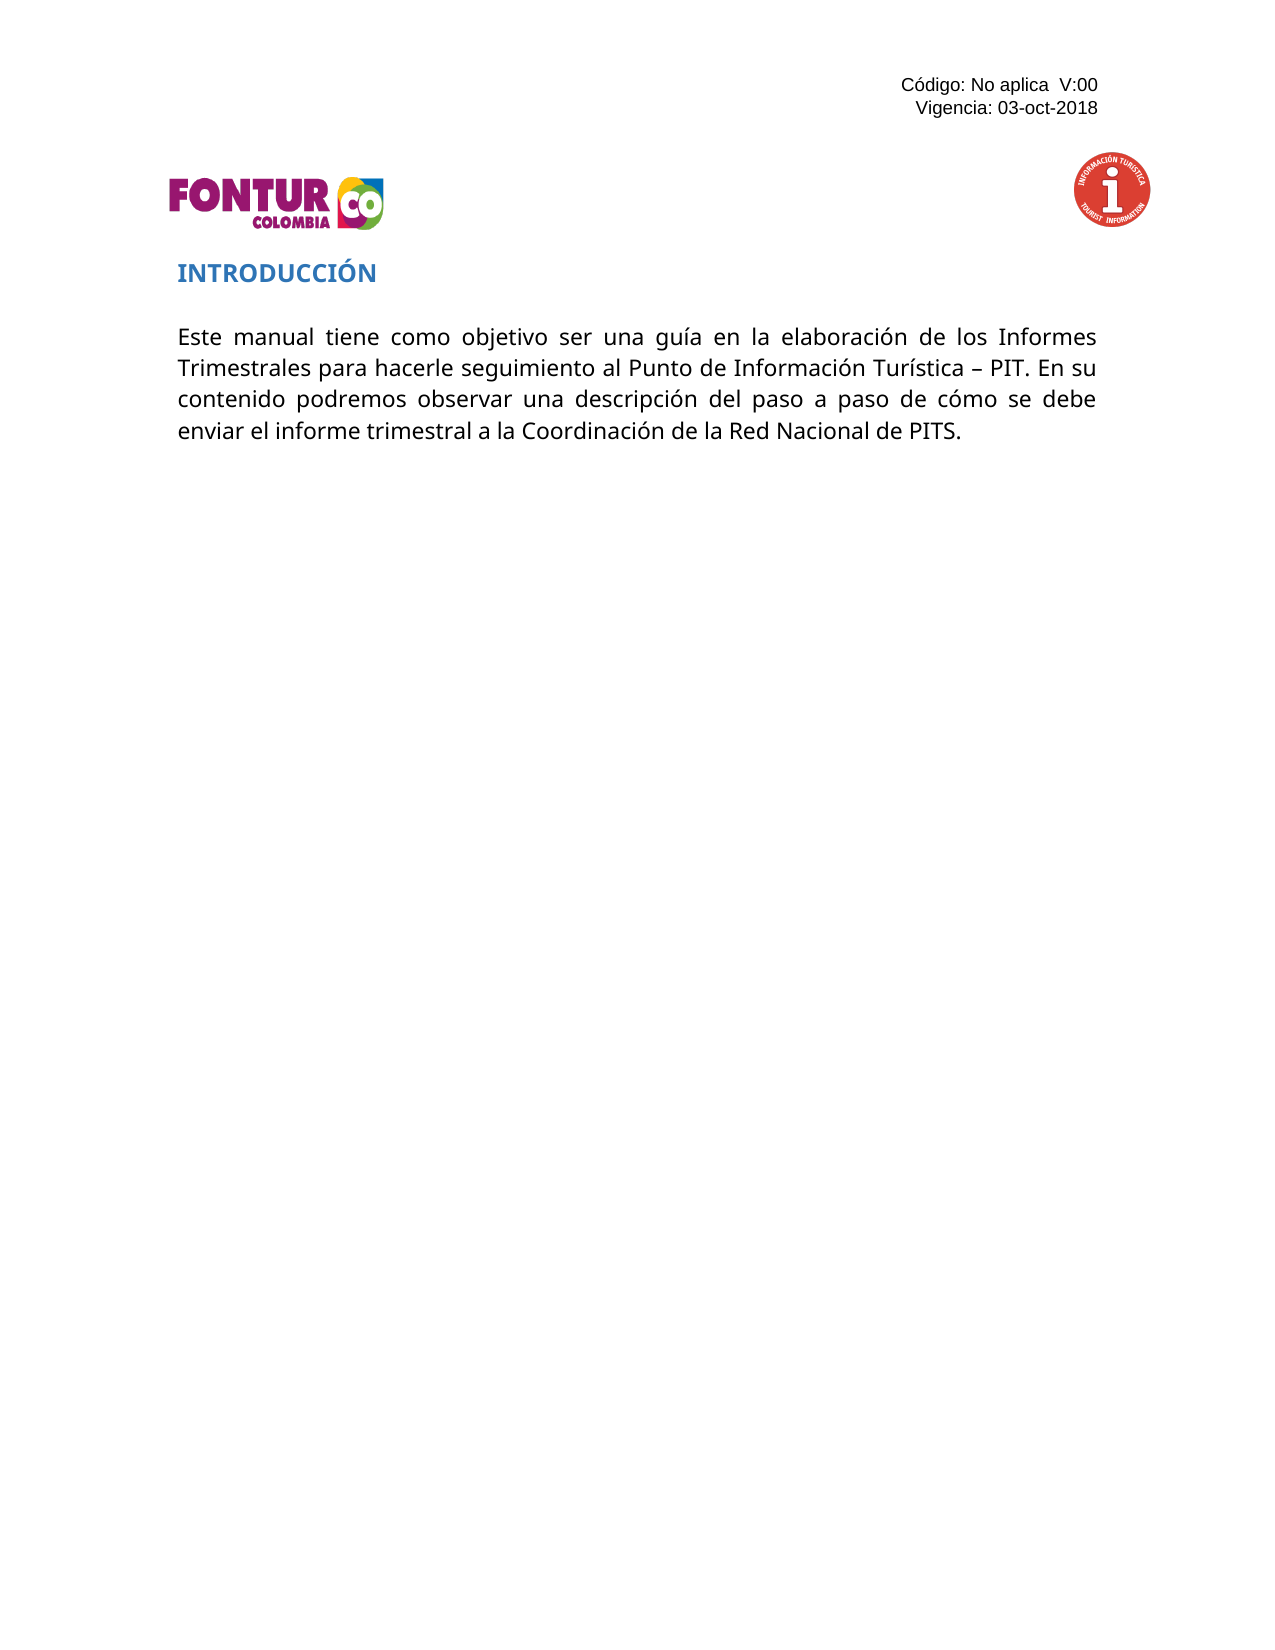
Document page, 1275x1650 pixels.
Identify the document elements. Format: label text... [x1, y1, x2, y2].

picture [167, 174, 385, 231]
subtitle INTRODUCCIÓN [177, 256, 1098, 289]
picture [1068, 149, 1153, 228]
text Este manual tiene como objetivo ser una guía en la elaboración de los Informes Trimestrales para hacerle seguimiento al Punto de Información Turística – PIT. En su contenido podremos observar una descripción del paso a paso de cómo se debe enviar el informe trimestral a la Coordinación de la Red Nacional de PITS. [177, 321, 1098, 446]
